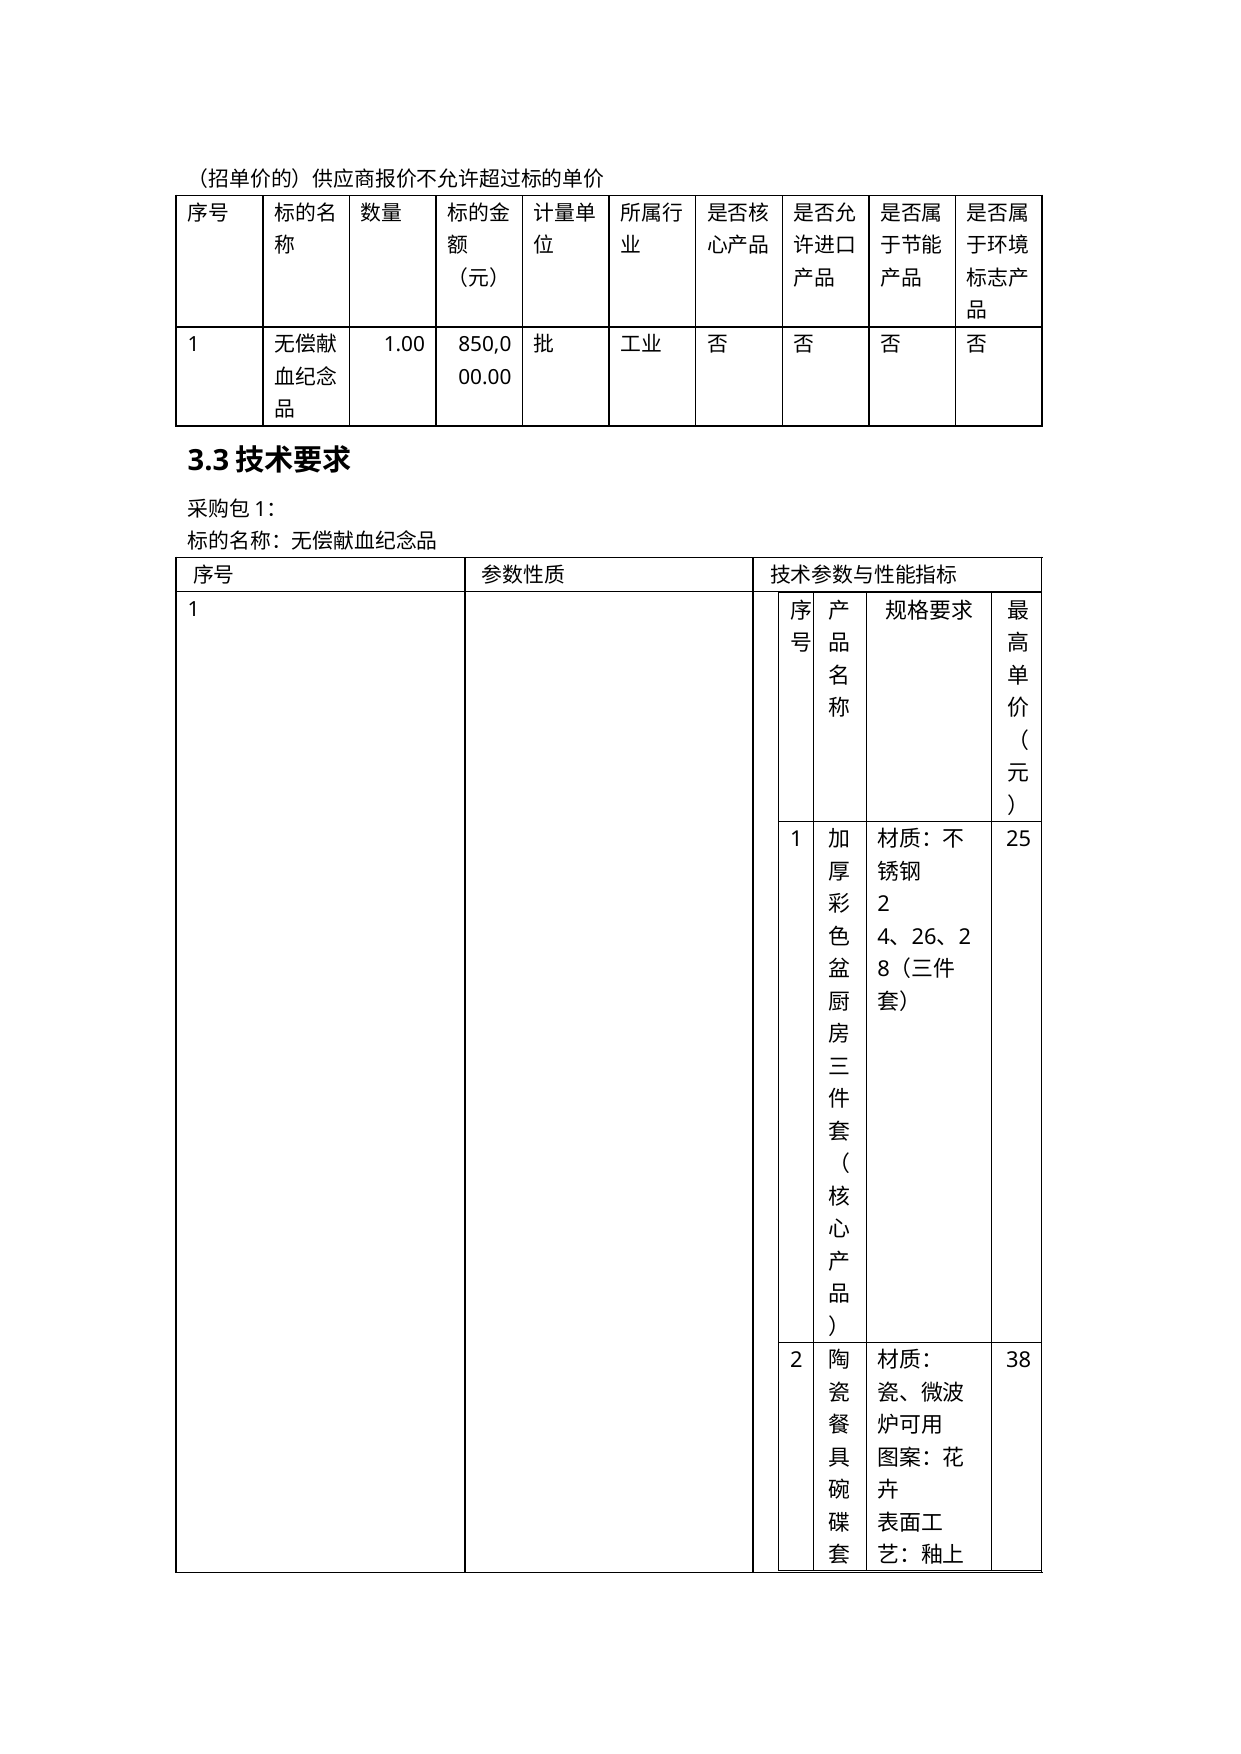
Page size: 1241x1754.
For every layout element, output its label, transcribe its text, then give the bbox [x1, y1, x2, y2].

table_cell [779, 593, 813, 821]
table_header 数量 [350, 196, 435, 326]
table_cell [466, 592, 752, 1571]
table_cell [779, 822, 813, 1342]
text 采购包1： [187, 492, 1053, 524]
table_header 所属行业 [610, 196, 695, 326]
table_cell [867, 822, 991, 1342]
table_cell 无偿献血纪念品 [264, 328, 349, 425]
table_cell 850,000.00 [437, 328, 522, 425]
table_cell 工业 [610, 328, 695, 425]
table_header 是否属于节能产品 [870, 196, 955, 326]
table_cell [867, 593, 991, 821]
table_cell [867, 1343, 991, 1570]
table_cell 否 [783, 328, 868, 425]
table_cell [814, 822, 866, 1342]
text 3.3技术要求 [187, 427, 1053, 492]
table_cell 否 [696, 328, 782, 425]
table_header 技术参数与性能指标 [754, 558, 1041, 591]
table_cell [992, 1343, 1041, 1570]
table_cell 1 [177, 328, 262, 425]
table_cell [992, 593, 1041, 821]
table_cell [779, 1343, 813, 1570]
table_cell 1 [177, 592, 464, 1571]
table_header 序号 [177, 558, 464, 591]
table_header 参数性质 [466, 558, 752, 591]
table_cell 批 [523, 328, 608, 425]
table_cell [992, 822, 1041, 1342]
text 标的名称：无偿献血纪念品 [187, 524, 1053, 557]
table_cell [814, 593, 866, 821]
table_header 序号 [177, 196, 262, 326]
table_cell [814, 1343, 866, 1570]
table_cell 1.00 [350, 328, 435, 425]
table_header 是否核心产品 [696, 196, 782, 326]
table_cell 否 [870, 328, 955, 425]
table_header 标的名称 [264, 196, 349, 326]
text （招单价的）供应商报价不允许超过标的单价 [187, 162, 1053, 194]
table_header 标的金额 （元） [437, 196, 522, 326]
table_header 是否允许进口产品 [783, 196, 868, 326]
table_cell 否 [956, 328, 1041, 425]
table_header 是否属于环境标志产品 [956, 196, 1041, 326]
table_header 计量单位 [523, 196, 608, 326]
table_cell [754, 592, 778, 1571]
